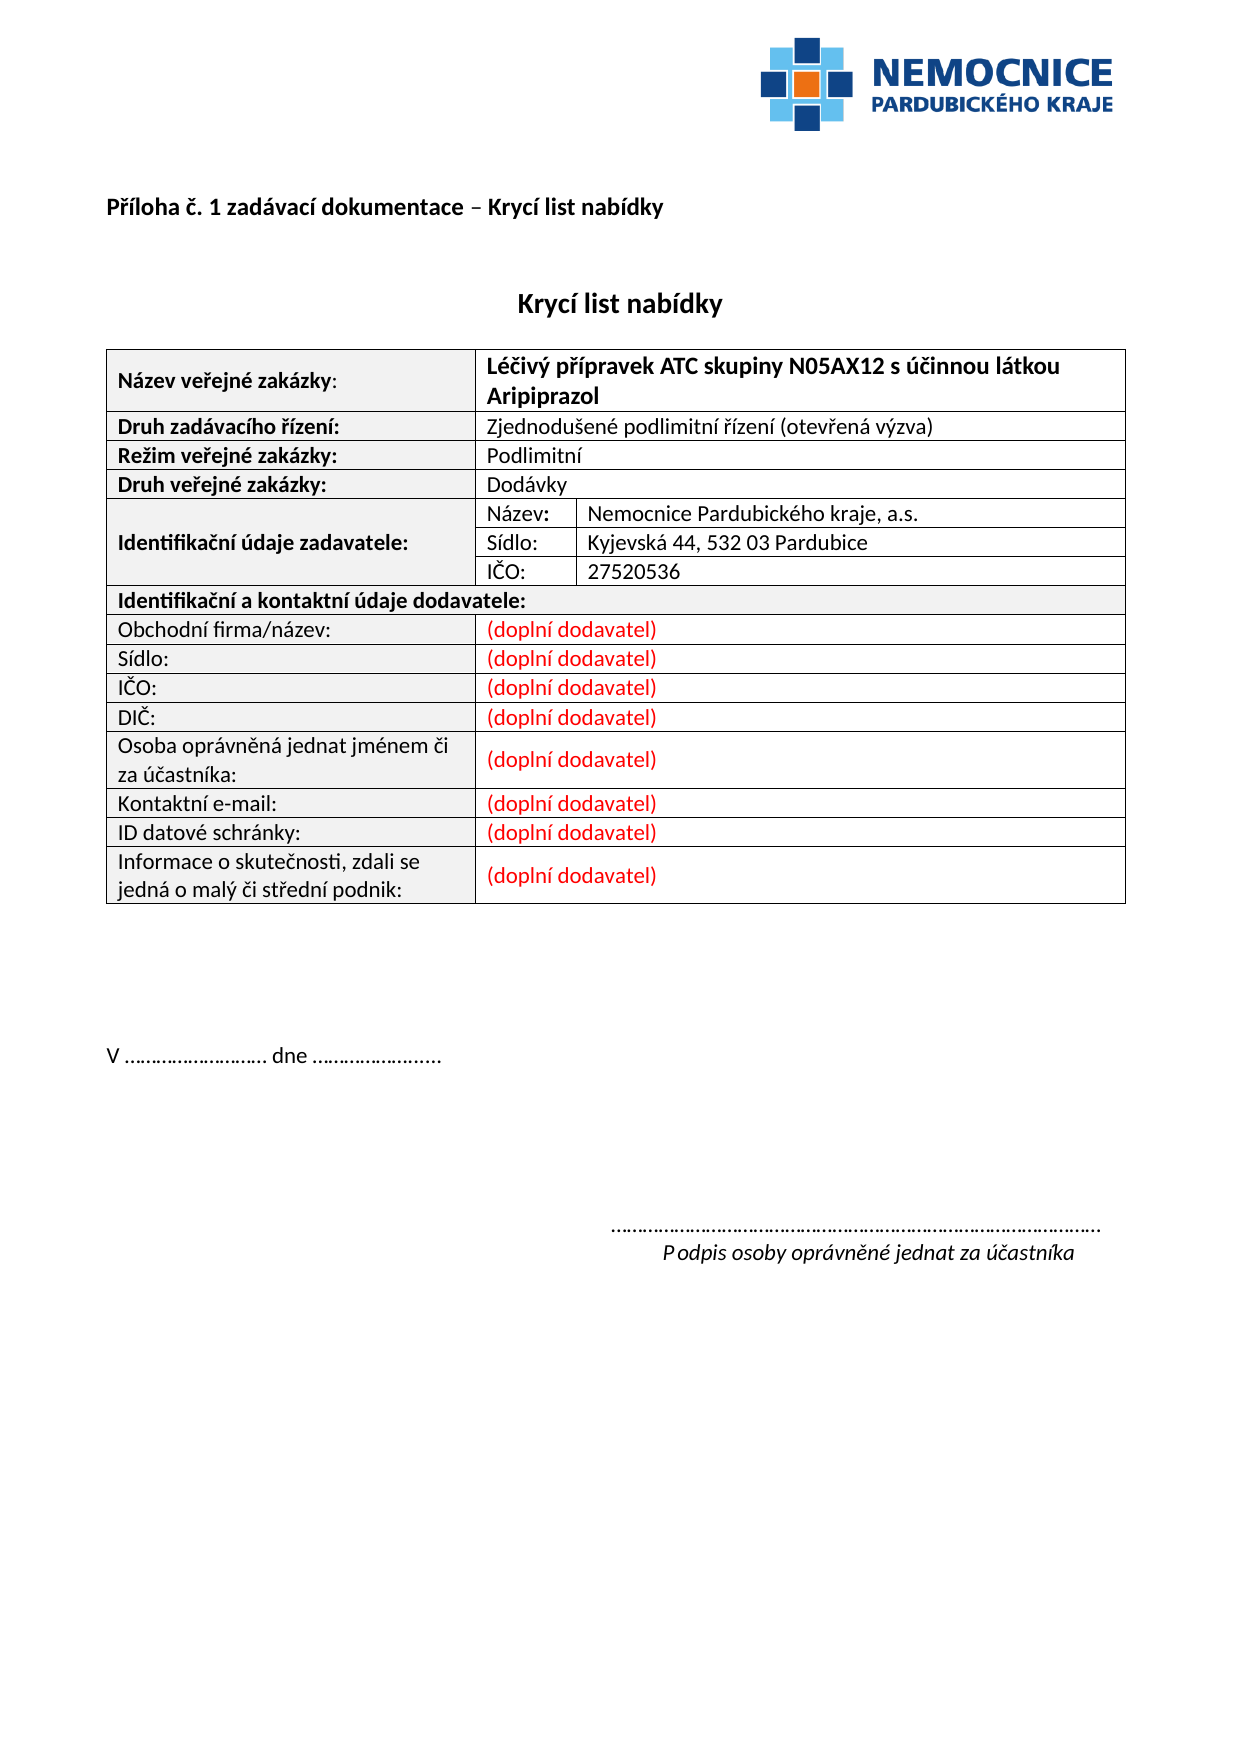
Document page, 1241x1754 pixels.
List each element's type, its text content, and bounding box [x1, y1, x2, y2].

table_cell (doplní dodavatel) [476, 847, 1125, 903]
table_cell Zjednodušené podlimitní řízení (otevřená výzva) [476, 412, 1125, 440]
table_cell IČO: [476, 557, 576, 585]
table_cell Obchodní firma/název: [107, 615, 475, 643]
table_cell (doplní dodavatel) [476, 789, 1125, 817]
table_cell Nemocnice Pardubického kraje, a.s. [577, 499, 1125, 527]
table_cell Sídlo: [107, 645, 475, 672]
table_cell DIČ: [107, 703, 475, 731]
table_header Název veřejné zakázky: [107, 350, 475, 411]
table_cell Informace o skutečnosti, zdali se jedná o malý či střední podnik: [107, 847, 475, 903]
table_cell Kyjevská 44, 532 03 Pardubice [577, 528, 1125, 556]
table_cell (doplní dodavatel) [476, 615, 1125, 643]
text ………………………………………………………………………………… [106, 1210, 1134, 1238]
table_cell (doplní dodavatel) [476, 674, 1125, 702]
table_header Léčivý přípravek ATC skupiny N05AX12 s účinnou látkou Aripiprazol [476, 350, 1125, 411]
table_cell ID datové schránky: [107, 818, 475, 846]
table_cell (doplní dodavatel) [476, 703, 1125, 731]
table_cell (doplní dodavatel) [476, 645, 1125, 672]
text V ……………………… dne ………………...... [106, 1042, 1134, 1069]
table_cell 27520536 [577, 557, 1125, 585]
table_cell Osoba oprávněná jednat jménem či za účastníka: [107, 732, 475, 788]
table_cell Dodávky [476, 470, 1125, 498]
table_cell Sídlo: [476, 528, 576, 556]
text Podpis osoby oprávněné jednat za účastníka [106, 1238, 1134, 1266]
table_cell IČO: [107, 674, 475, 702]
table_cell Druh veřejné zakázky: [107, 470, 475, 498]
table_cell (doplní dodavatel) [476, 818, 1125, 846]
table_cell Podlimitní [476, 441, 1125, 469]
table_cell Druh zadávacího řízení: [107, 412, 475, 440]
table_cell Identifikační a kontaktní údaje dodavatele: [107, 586, 1125, 614]
picture [759, 37, 1113, 132]
text Příloha č. 1 zadávací dokumentace – Krycí list nabídky [106, 191, 1134, 222]
table_cell Identifikační údaje zadavatele: [107, 499, 475, 585]
table_cell (doplní dodavatel) [476, 732, 1125, 788]
table_cell Kontaktní e-mail: [107, 789, 475, 817]
table_cell Název: [476, 499, 576, 527]
text Krycí list nabídky [106, 285, 1134, 321]
table_cell Režim veřejné zakázky: [107, 441, 475, 469]
